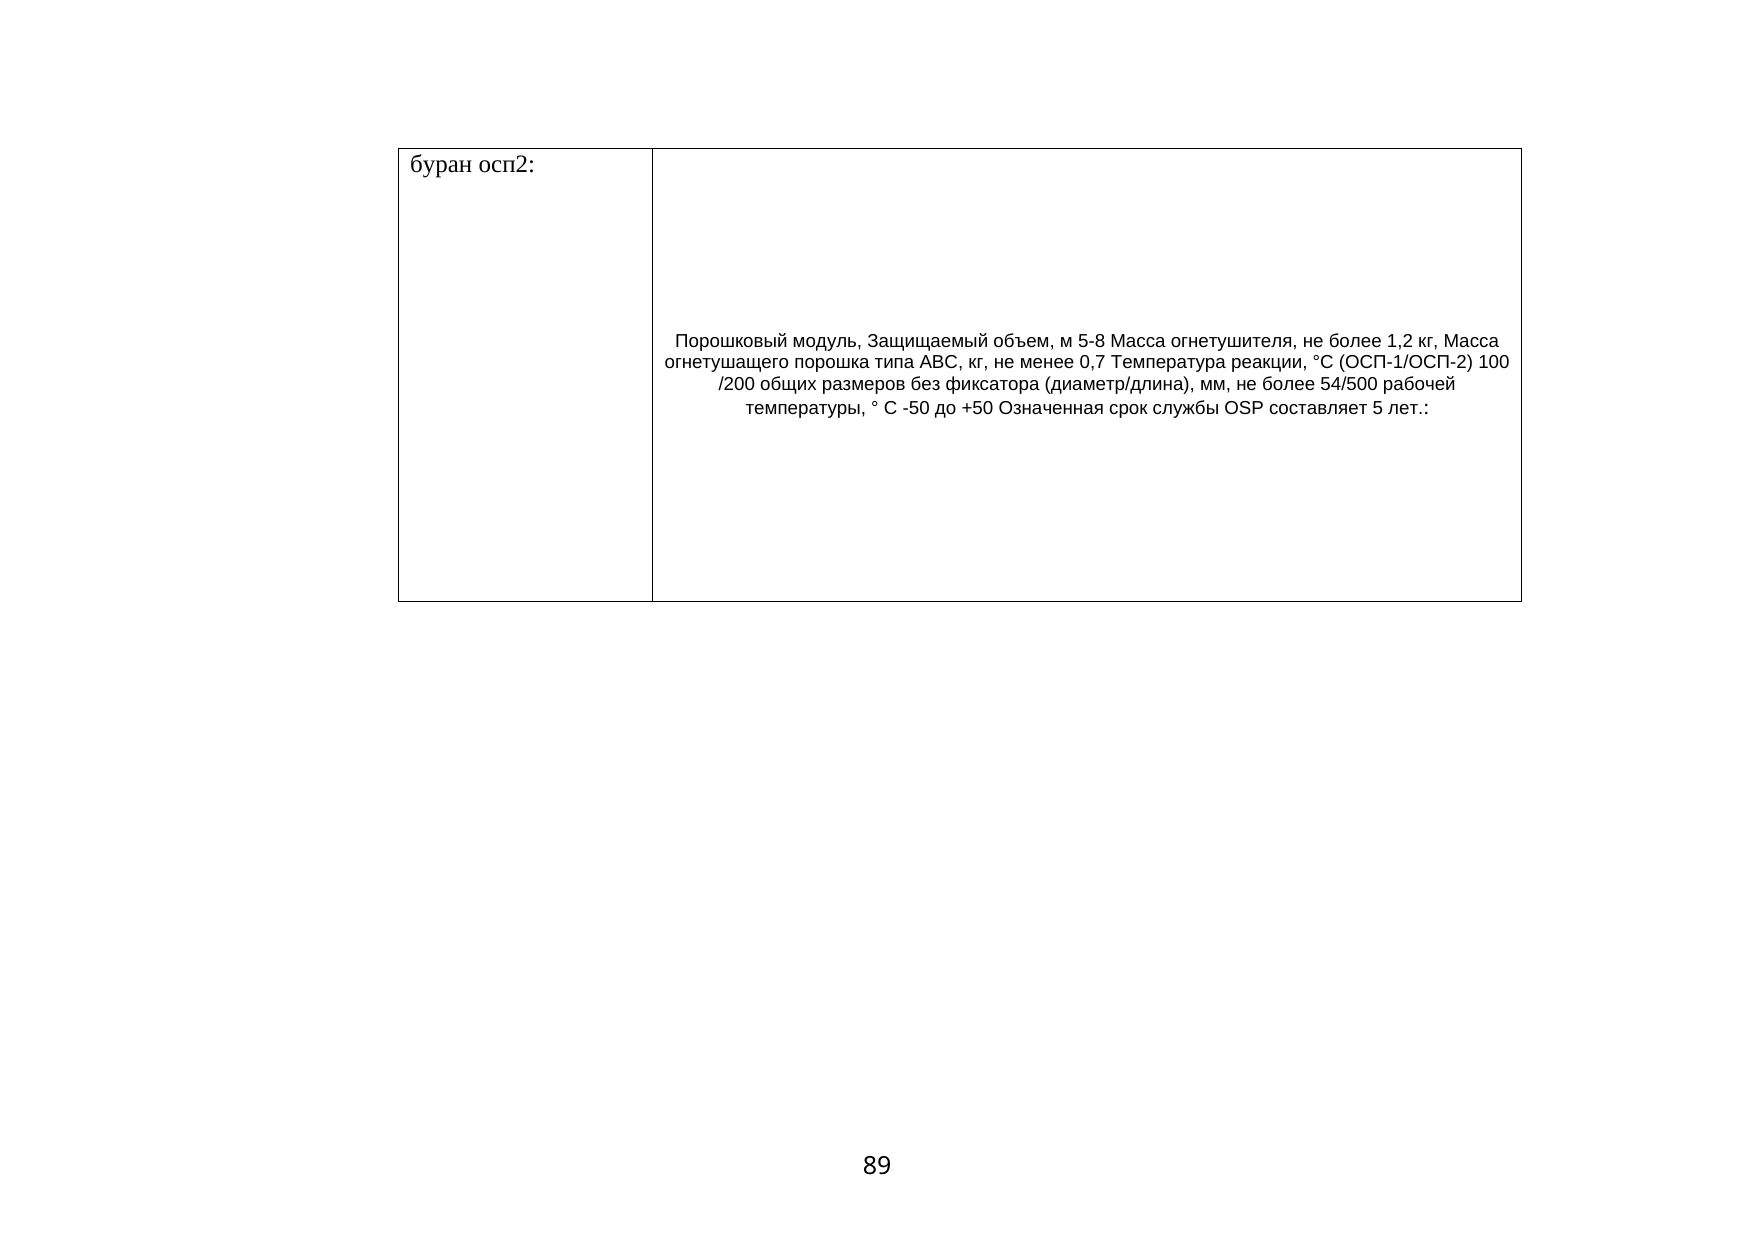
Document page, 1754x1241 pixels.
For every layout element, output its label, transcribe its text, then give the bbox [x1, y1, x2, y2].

table_cell буран осп2: [399, 149, 652, 601]
table_cell Порошковый модуль, Защищаемый объем, м 5-8 Масса огнетушителя, не более 1,2 кг, Масса огнетушащего порошка типа АВС, кг, не менее 0,7 Температура реакции, °С (ОСП-1/ОСП-2) 100 /200 общих размеров без фиксатора (диаметр/длина), мм, не более 54/500 рабочей температуры, ° С -50 до +50 Означенная срок службы OSP составляет 5 лет.: [653, 149, 1521, 601]
